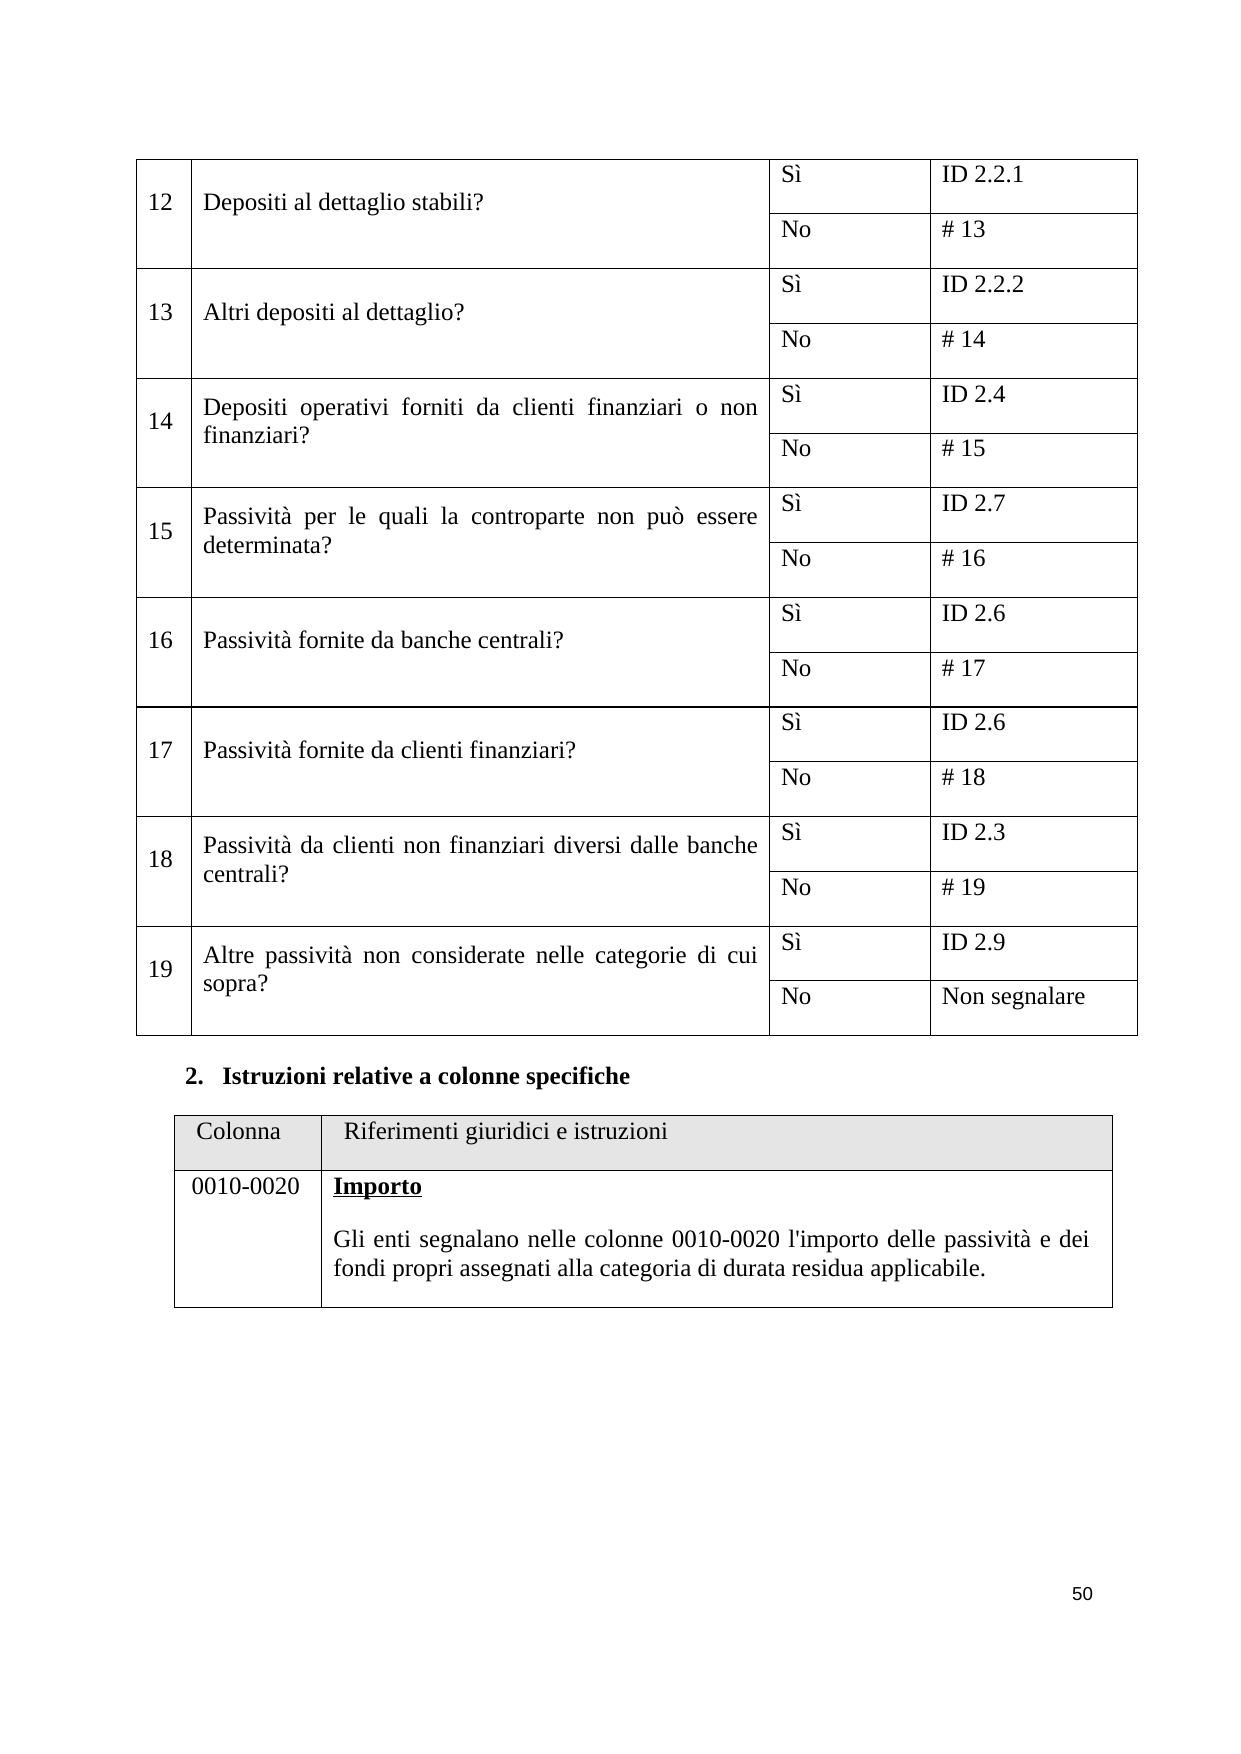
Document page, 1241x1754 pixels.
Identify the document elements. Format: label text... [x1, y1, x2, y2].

table_header Colonna [175, 1116, 321, 1170]
table_cell ID 2.2.1 [931, 160, 1137, 213]
table_cell Sì [770, 708, 930, 761]
table_cell 12 [137, 160, 191, 268]
table_cell Sì [770, 817, 930, 871]
table_cell No [770, 872, 930, 926]
table_cell # 14 [931, 324, 1137, 378]
table_cell 13 [137, 269, 191, 378]
table_cell No [770, 543, 930, 597]
table_cell Sì [770, 598, 930, 652]
table_cell 19 [137, 927, 191, 1035]
table_cell Sì [770, 927, 930, 980]
table_cell No [770, 324, 930, 378]
table_cell ID 2.2.2 [931, 269, 1137, 323]
table_cell # 16 [931, 543, 1137, 597]
table_cell # 15 [931, 434, 1137, 487]
table_cell 16 [137, 598, 191, 706]
table_cell Depositi al dettaglio stabili? [192, 160, 769, 268]
table_cell Importo Gli enti segnalano nelle colonne 0010-0020 l'importo delle passività e dei fondi propri assegnati alla categoria di durata residua applicabile. [322, 1171, 1112, 1307]
table_cell No [770, 653, 930, 706]
table_cell # 13 [931, 214, 1137, 268]
table_cell Passività fornite da clienti finanziari? [192, 708, 769, 816]
table_cell Altre passività non considerate nelle categorie di cui sopra? [192, 927, 769, 1035]
table_cell No [770, 981, 930, 1035]
table_cell Passività per le quali la controparte non può essere determinata? [192, 488, 769, 597]
table_header Riferimenti giuridici e istruzioni [322, 1116, 1112, 1170]
table_cell Non segnalare [931, 981, 1137, 1035]
table_cell Sì [770, 488, 930, 542]
table_cell Sì [770, 160, 930, 213]
table_cell ID 2.6 [931, 708, 1137, 761]
table_cell # 19 [931, 872, 1137, 926]
table_cell No [770, 434, 930, 487]
table_cell 0010-0020 [175, 1171, 321, 1307]
table_cell 17 [137, 708, 191, 816]
table_cell 18 [137, 817, 191, 926]
table_cell No [770, 762, 930, 816]
table_cell ID 2.9 [931, 927, 1137, 980]
list Istruzioni relative a colonne specifiche [185, 1061, 1092, 1090]
table_cell ID 2.7 [931, 488, 1137, 542]
table_cell 15 [137, 488, 191, 597]
table_cell ID 2.6 [931, 598, 1137, 652]
table_cell Sì [770, 379, 930, 432]
table_cell Passività da clienti non finanziari diversi dalle banche centrali? [192, 817, 769, 926]
table_cell # 18 [931, 762, 1137, 816]
table_cell Altri depositi al dettaglio? [192, 269, 769, 378]
table_cell 14 [137, 379, 191, 487]
table_cell ID 2.3 [931, 817, 1137, 871]
table_cell Passività fornite da banche centrali? [192, 598, 769, 706]
table_cell Depositi operativi forniti da clienti finanziari o non finanziari? [192, 379, 769, 487]
table_cell No [770, 214, 930, 268]
table_cell Sì [770, 269, 930, 323]
table_cell ID 2.4 [931, 379, 1137, 432]
table_cell # 17 [931, 653, 1137, 706]
